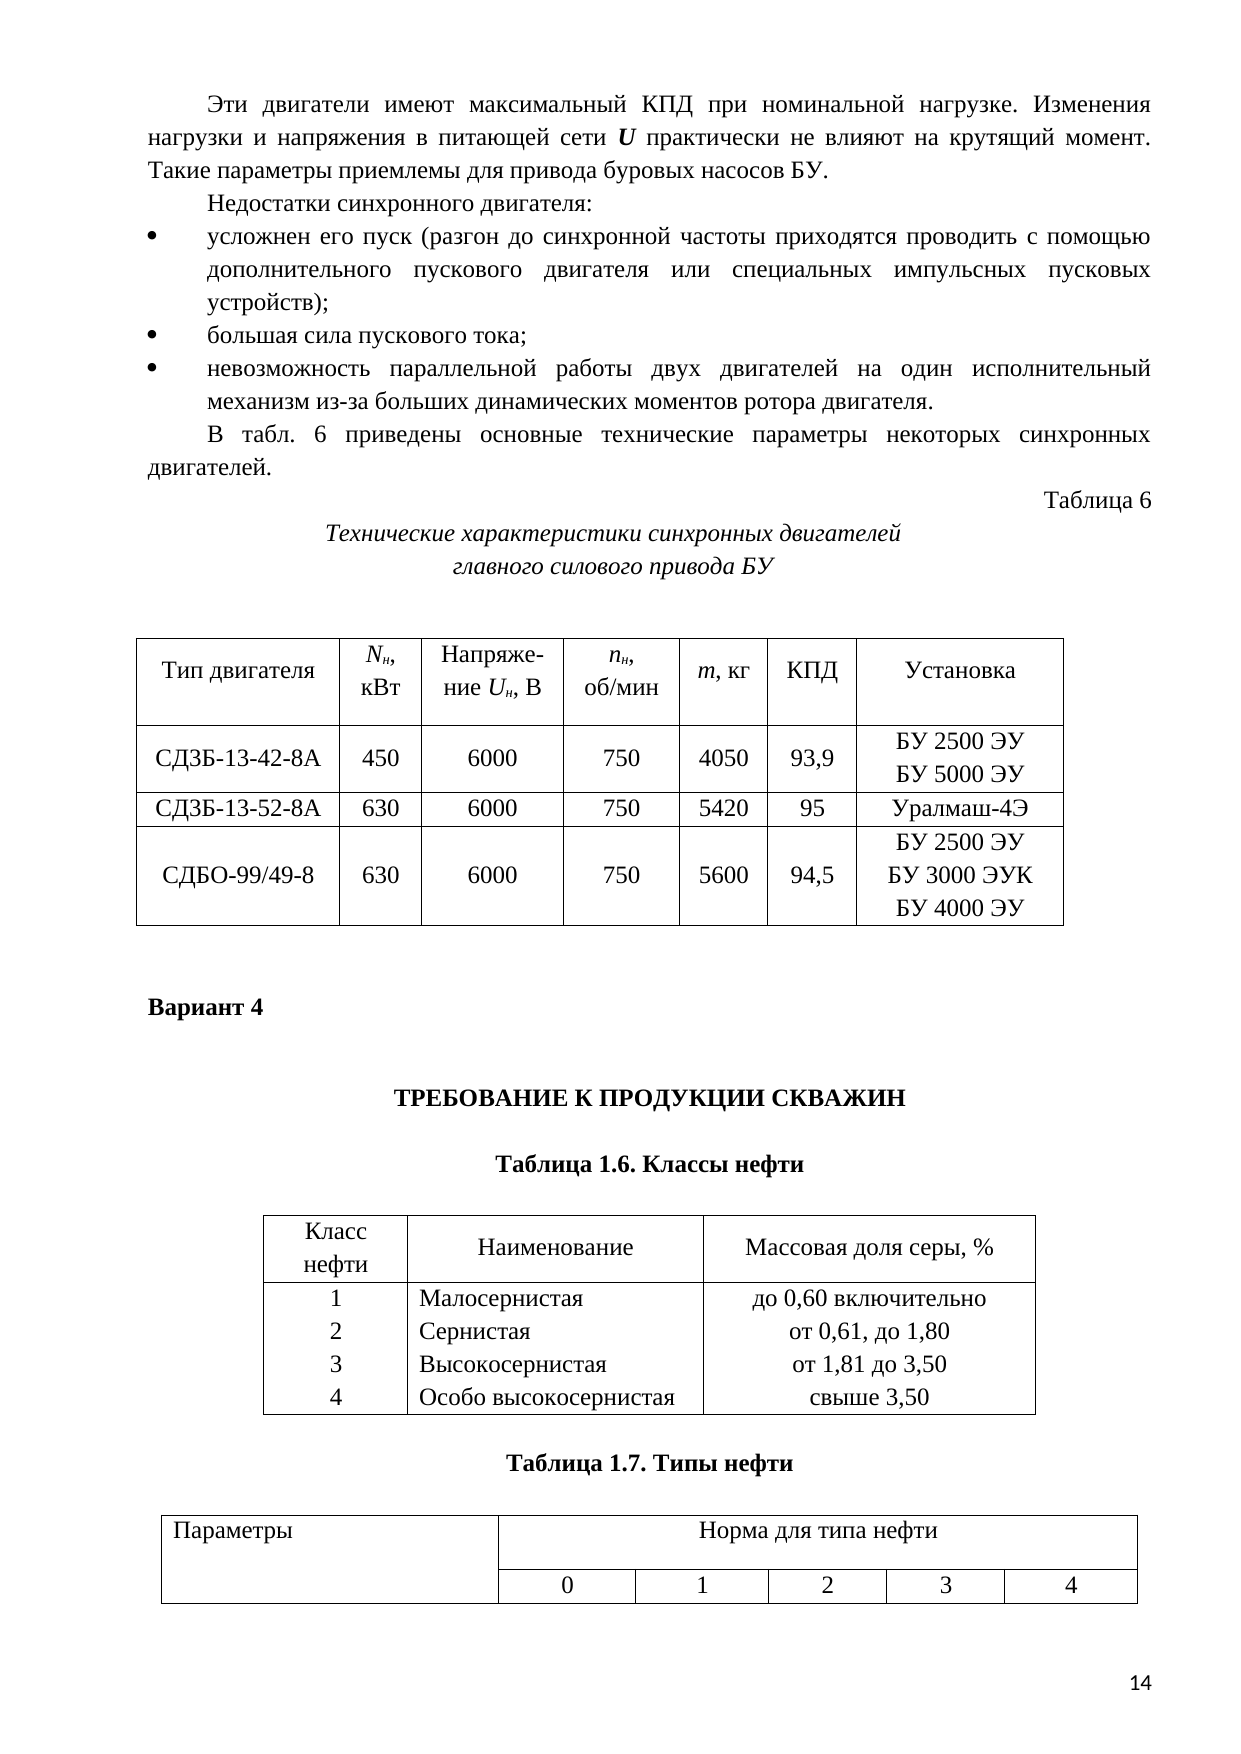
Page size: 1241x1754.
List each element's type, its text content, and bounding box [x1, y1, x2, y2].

table_cell 4 [1005, 1570, 1137, 1603]
table_cell 93,9 [768, 726, 856, 792]
table_header Норма для типа нефти [499, 1516, 1137, 1569]
table_cell 3 [887, 1570, 1004, 1603]
table_header nн, об/мин [564, 639, 679, 725]
table_cell БУ 2500 ЭУ БУ 5000 ЭУ [857, 726, 1063, 792]
table_cell 6000 [422, 827, 563, 925]
text ТРЕБОВАНИЕ К ПРОДУКЦИИ СКВАЖИН [148, 1083, 1152, 1112]
table_cell 750 [564, 827, 679, 925]
table_cell 5600 [680, 827, 767, 925]
table_header КПД [768, 639, 856, 725]
table_cell до 0,60 включительно от 0,61, до 1,80 от 1,81 до 3,50 свыше 3,50 [704, 1283, 1035, 1414]
list Таблица 6 [207, 485, 1152, 514]
list Эти двигатели имеют максимальный КПД при номинальной нагрузке. Изменения нагрузки и напряжения в питающей сети U практически не влияют на крутящий момент. Такие параметры приемлемы для привода буровых насосов БУ. [148, 89, 1152, 183]
table_cell СДБО-99/49-8 [137, 827, 339, 925]
table_header Параметры [162, 1516, 498, 1603]
table_cell СД3Б-13-42-8А [137, 726, 339, 792]
table_cell Малосернистая Сернистая Высокосернистая Особо высокосернистая [408, 1283, 703, 1414]
table_header m, кг [680, 639, 767, 725]
table_header Массовая доля серы, % [704, 1216, 1035, 1282]
table_header Класс нефти [264, 1216, 407, 1282]
table_cell 1 [636, 1570, 768, 1603]
table_cell 0 [499, 1570, 635, 1603]
table_header Напряже-ние Uн, В [422, 639, 563, 725]
table_cell 95 [768, 793, 856, 826]
table_cell 750 [564, 793, 679, 826]
list В табл. 6 приведены основные технические параметры некоторых синхронных двигателей. [148, 419, 1152, 481]
table_header Тип двигателя [137, 639, 339, 725]
table_header Nн, кВт [340, 639, 421, 725]
table_cell 750 [564, 726, 679, 792]
table_header Наименование [408, 1216, 703, 1282]
list невозможность параллельной работы двух двигателей на один исполнительный механизм из-за больших динамических моментов ротора двигателя. [148, 353, 1152, 414]
table_cell Уралмаш-4Э [857, 793, 1063, 826]
text Вариант 4 [148, 992, 1152, 1021]
list усложнен его пуск (разгон до синхронной частоты приходятся проводить с помощью дополнительного пускового двигателя или специальных импульсных пусковых устройств); [148, 221, 1152, 316]
list большая сила пускового тока; [148, 320, 1152, 348]
table_cell 1 2 3 4 [264, 1283, 407, 1414]
table_cell 5420 [680, 793, 767, 826]
table_header Установка [857, 639, 1063, 725]
table_cell 6000 [422, 793, 563, 826]
text Таблица 1.7. Типы нефти [148, 1448, 1152, 1477]
table_cell 94,5 [768, 827, 856, 925]
table_cell СД3Б-13-52-8А [137, 793, 339, 826]
table_cell 630 [340, 793, 421, 826]
list главного силового привода БУ [266, 551, 960, 580]
list Технические характеристики синхронных двигателей [266, 518, 960, 547]
table_cell БУ 2500 ЭУ БУ 3000 ЭУК БУ 4000 ЭУ [857, 827, 1063, 925]
table_cell 4050 [680, 726, 767, 792]
table_cell 630 [340, 827, 421, 925]
text Таблица 1.6. Классы нефти [148, 1149, 1152, 1178]
table_cell 6000 [422, 726, 563, 792]
table_cell 2 [769, 1570, 886, 1603]
list Недостатки синхронного двигателя: [148, 188, 1152, 216]
table_cell 450 [340, 726, 421, 792]
